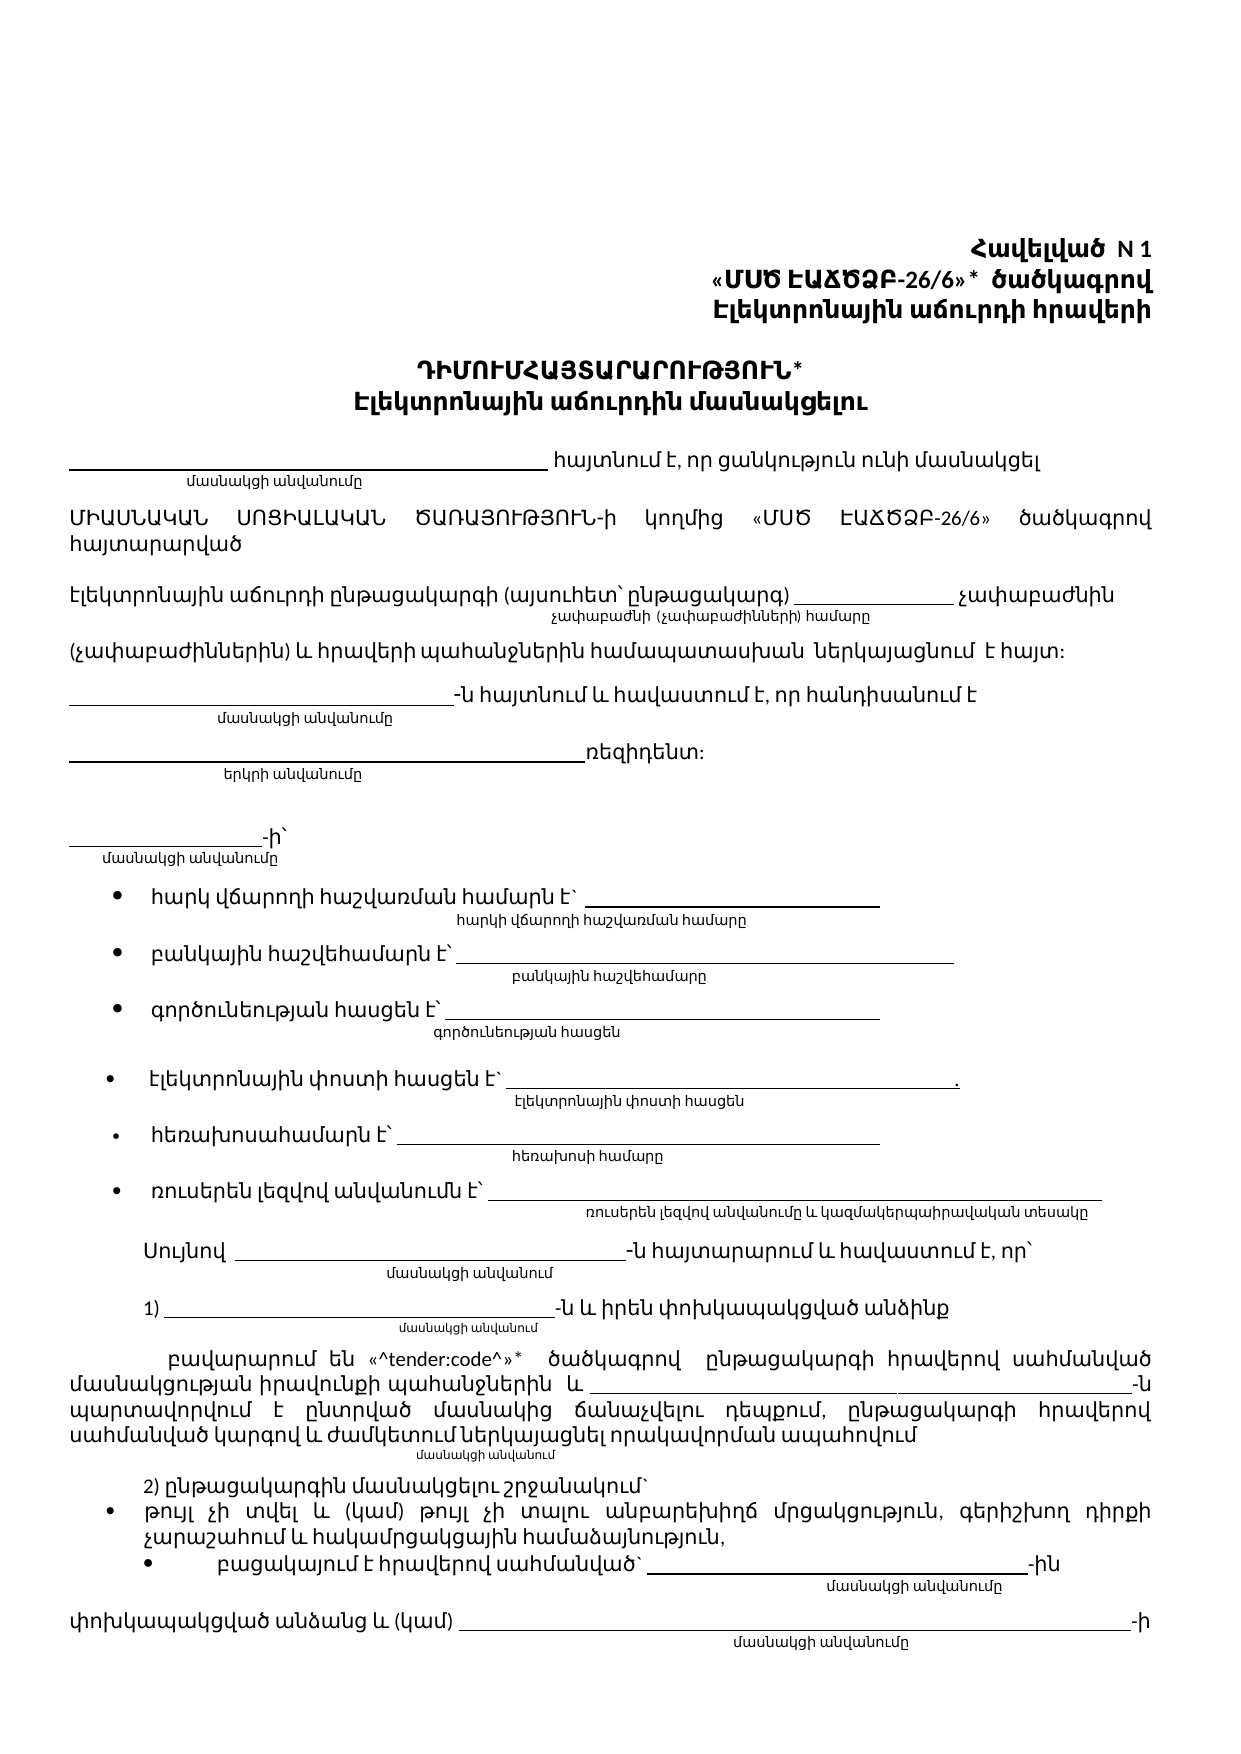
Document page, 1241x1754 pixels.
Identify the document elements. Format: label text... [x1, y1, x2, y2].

text -ն հայտնում և հավաստում է, որ հանդիսանում է [69, 678, 1152, 709]
text հարկի վճարողի հաշվառման համարը [69, 911, 1152, 941]
text ռուսերեն լեզվով անվանումը և կազմակերպաիրավական տեսակը [512, 1203, 1152, 1234]
text ռեզիդենտ: [69, 739, 1152, 765]
text հայտնում է, որ ցանկություն ունի մասնակցել [69, 447, 1152, 472]
text մասնակցի անվանումը [69, 1633, 1152, 1664]
list գործունեության հասցեն է՝ [113, 997, 1152, 1023]
text (չափաբաժիններին) և հրավերի պահանջներին համապատասխան ներկայացնում է հայտ: [69, 638, 1152, 663]
list բացակայում է հրավերով սահմանված` -ին [69, 1549, 1152, 1577]
text մասնակցի անվանումը [69, 709, 1152, 739]
text փոխկապակցված անձանց և (կամ) -ի [69, 1608, 1152, 1633]
text մասնակցի անվանումը [69, 1577, 1152, 1608]
list հեռախոսահամարն է՝ [113, 1122, 1152, 1148]
text մասնակցի անվանումը [69, 472, 1152, 503]
text ԴԻՄՈՒՄՀԱՅՏԱՐԱՐՈՒԹՅՈՒՆ* [69, 356, 1152, 386]
text բավարարում են «^tender:code^»* ծածկագրով ընթացակարգի հրավերով սահմանված մասնակցության իրավունքի պահանջներին և -ն պարտավորվում է ընտրված մասնակից ճանաչվելու դեպքում, ընթացակարգի հրավերով սահմանված կարգով և ժամկետում ներկայացնել որակավորման ապահովում [69, 1346, 1152, 1448]
text մասնակցի անվանում [69, 1321, 1152, 1346]
text «ՄՍԾ ԷԱՃԾՁԲ-26/6»* ծածկագրով [69, 264, 1152, 294]
text երկրի անվանումը [69, 765, 1152, 796]
text մասնակցի անվանում [69, 1264, 1152, 1295]
text 1) -ն և իրեն փոխկապակցված անձինք [69, 1295, 1152, 1321]
list էլեկտրոնային փոստի հասցեն է` . [107, 1066, 1152, 1092]
list ռուսերեն լեզվով անվանումն է՝ [113, 1178, 1152, 1203]
text Հավելված N 1 [69, 233, 1152, 264]
text մասնակցի անվանում [69, 1448, 1152, 1473]
text էլեկտրոնային փոստի հասցեն [69, 1092, 1152, 1122]
text մասնակցի անվանումը [69, 850, 1152, 880]
text 2) ընթացակարգին մասնակցելու շրջանակում` [69, 1473, 1152, 1498]
text էլեկտրոնային աճուրդի ընթացակարգի (այսուհետ՝ ընթացակարգ) չափաբաժնին [69, 582, 1152, 607]
text Սույնով -ն հայտարարում և հավաստում է, որ՝ [69, 1234, 1152, 1264]
text -ի՝ [69, 824, 1152, 850]
list հարկ վճարողի հաշվառման համարն է` [113, 880, 1152, 911]
text հեռախոսի համարը [438, 1148, 1152, 1178]
list բանկային հաշվեհամարն է՝ [113, 941, 1152, 967]
text չափաբաժնի (չափաբաժինների) համարը [69, 607, 1152, 638]
text բանկային հաշվեհամարը [438, 967, 1152, 997]
subtitle Էլեկտրոնային աճուրդին մասնակցելու [69, 386, 1152, 417]
text Էլեկտրոնային աճուրդի հրավերի [69, 294, 1152, 325]
text ՄԻԱՍՆԱԿԱՆ ՍՈՑԻԱԼԱԿԱՆ ԾԱՌԱՅՈՒԹՅՈՒՆ-ի կողմից «ՄՍԾ ԷԱՃԾՁԲ-26/6» ծածկագրով հայտարարված [69, 503, 1152, 556]
list թույլ չի տվել և (կամ) թույլ չի տալու անբարեխիղճ մրցակցություն, գերիշխող դիրքի չարաշահում և հակամրցակցային համաձայնություն, [107, 1498, 1152, 1549]
text գործունեության հասցեն [69, 1023, 1152, 1053]
